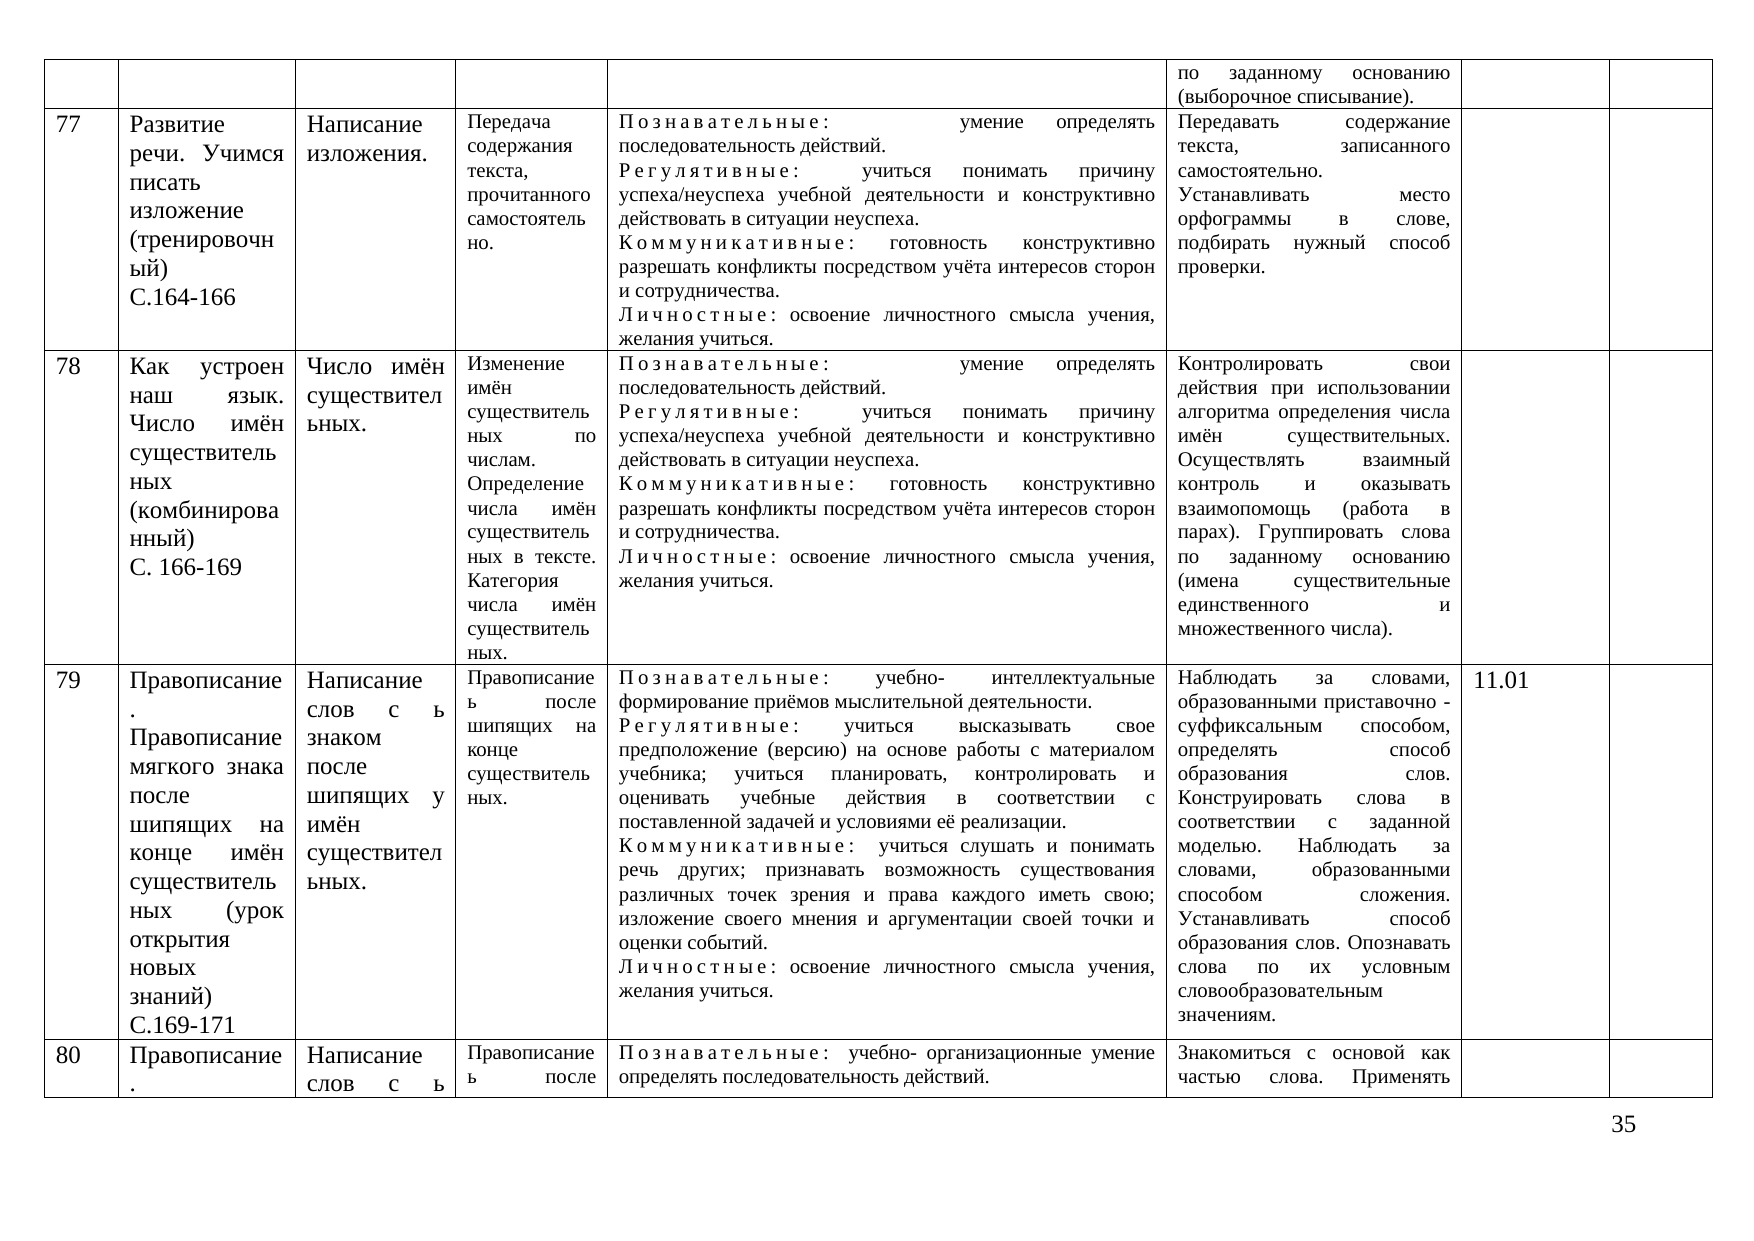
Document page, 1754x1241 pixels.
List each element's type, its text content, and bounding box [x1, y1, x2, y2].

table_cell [1167, 1040, 1461, 1097]
table_cell 79 [45, 665, 118, 1039]
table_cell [608, 1040, 1166, 1097]
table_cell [119, 1040, 295, 1097]
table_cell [456, 60, 607, 108]
table_cell [1610, 60, 1712, 108]
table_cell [119, 60, 295, 108]
table_cell [1462, 109, 1609, 350]
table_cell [456, 1040, 607, 1097]
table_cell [608, 60, 1166, 108]
table_cell [1462, 351, 1609, 664]
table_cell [296, 1040, 455, 1097]
table_cell Передача содержания текста, прочитанного самостоятельно. [456, 109, 607, 350]
table_cell Как устроен наш язык. Число имён существительных (комбинированный) С. 166-169 [119, 351, 295, 664]
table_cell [1167, 60, 1461, 108]
table_cell 11.01 [1462, 665, 1609, 1039]
table_cell Число имён существительных. [296, 351, 455, 664]
table_cell 80 [45, 1040, 118, 1097]
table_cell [296, 60, 455, 108]
table_cell 77 [45, 109, 118, 350]
table_cell Написание слов с ь знаком после шипящих у имён существительных. [296, 665, 455, 1039]
table_cell 78 [45, 351, 118, 664]
table_cell [1610, 1040, 1712, 1097]
table_cell Познавательные: умение определять последовательность действий. Регулятивные: учиться понимать причину успеха/неуспеха учебной деятельности и конструктивно действовать в ситуации неуспеха. Коммуникативные: готовность конструктивно разрешать конфликты посредством учёта интересов сторон и сотрудничества. Личностные: освоение личностного смысла учения, желания учиться. [608, 351, 1166, 664]
table_cell [1610, 351, 1712, 664]
table_cell 76 [45, 60, 118, 108]
table_cell Изменение имён существительных по числам. Определение числа имён существительных в тексте. Категория числа имён существительных. [456, 351, 607, 664]
table_cell [1610, 665, 1712, 1039]
table_cell Развитие речи. Учимся писать изложение (тренировочный) С.164-166 [119, 109, 295, 350]
table_cell Наблюдать за словами, образованными приставочно - суффиксальным способом, определять способ образования слов. Конструировать слова в соответствии с заданной моделью. Наблюдать за словами, образованными способом сложения. Устанавливать способ образования слов. Опознавать слова по их условным словообразовательным значениям. [1167, 665, 1461, 1039]
table_cell [1610, 109, 1712, 350]
table_cell Познавательные: умение определять последовательность действий. Регулятивные: учиться понимать причину успеха/неуспеха учебной деятельности и конструктивно действовать в ситуации неуспеха. Коммуникативные: готовность конструктивно разрешать конфликты посредством учёта интересов сторон и сотрудничества. Личностные: освоение личностного смысла учения, желания учиться. [608, 109, 1166, 350]
table_cell Правописание. Правописание мягкого знака после шипящих на конце имён существительных (урок открытия новых знаний) С.169-171 [119, 665, 295, 1039]
table_cell Правописание ь после шипящих на конце существительных. [456, 665, 607, 1039]
table_cell [1462, 1040, 1609, 1097]
table_cell Передавать содержание текста, записанного самостоятельно. Устанавливать место орфограммы в слове, подбирать нужный способ проверки. [1167, 109, 1461, 350]
table_cell Написание изложения. [296, 109, 455, 350]
table_cell [1462, 60, 1609, 108]
table_cell Контролировать свои действия при использовании алгоритма определения числа имён существительных. Осуществлять взаимный контроль и оказывать взаимопомощь (работа в парах). Группировать слова по заданному основанию (имена существительные единственного и множественного числа). [1167, 351, 1461, 664]
